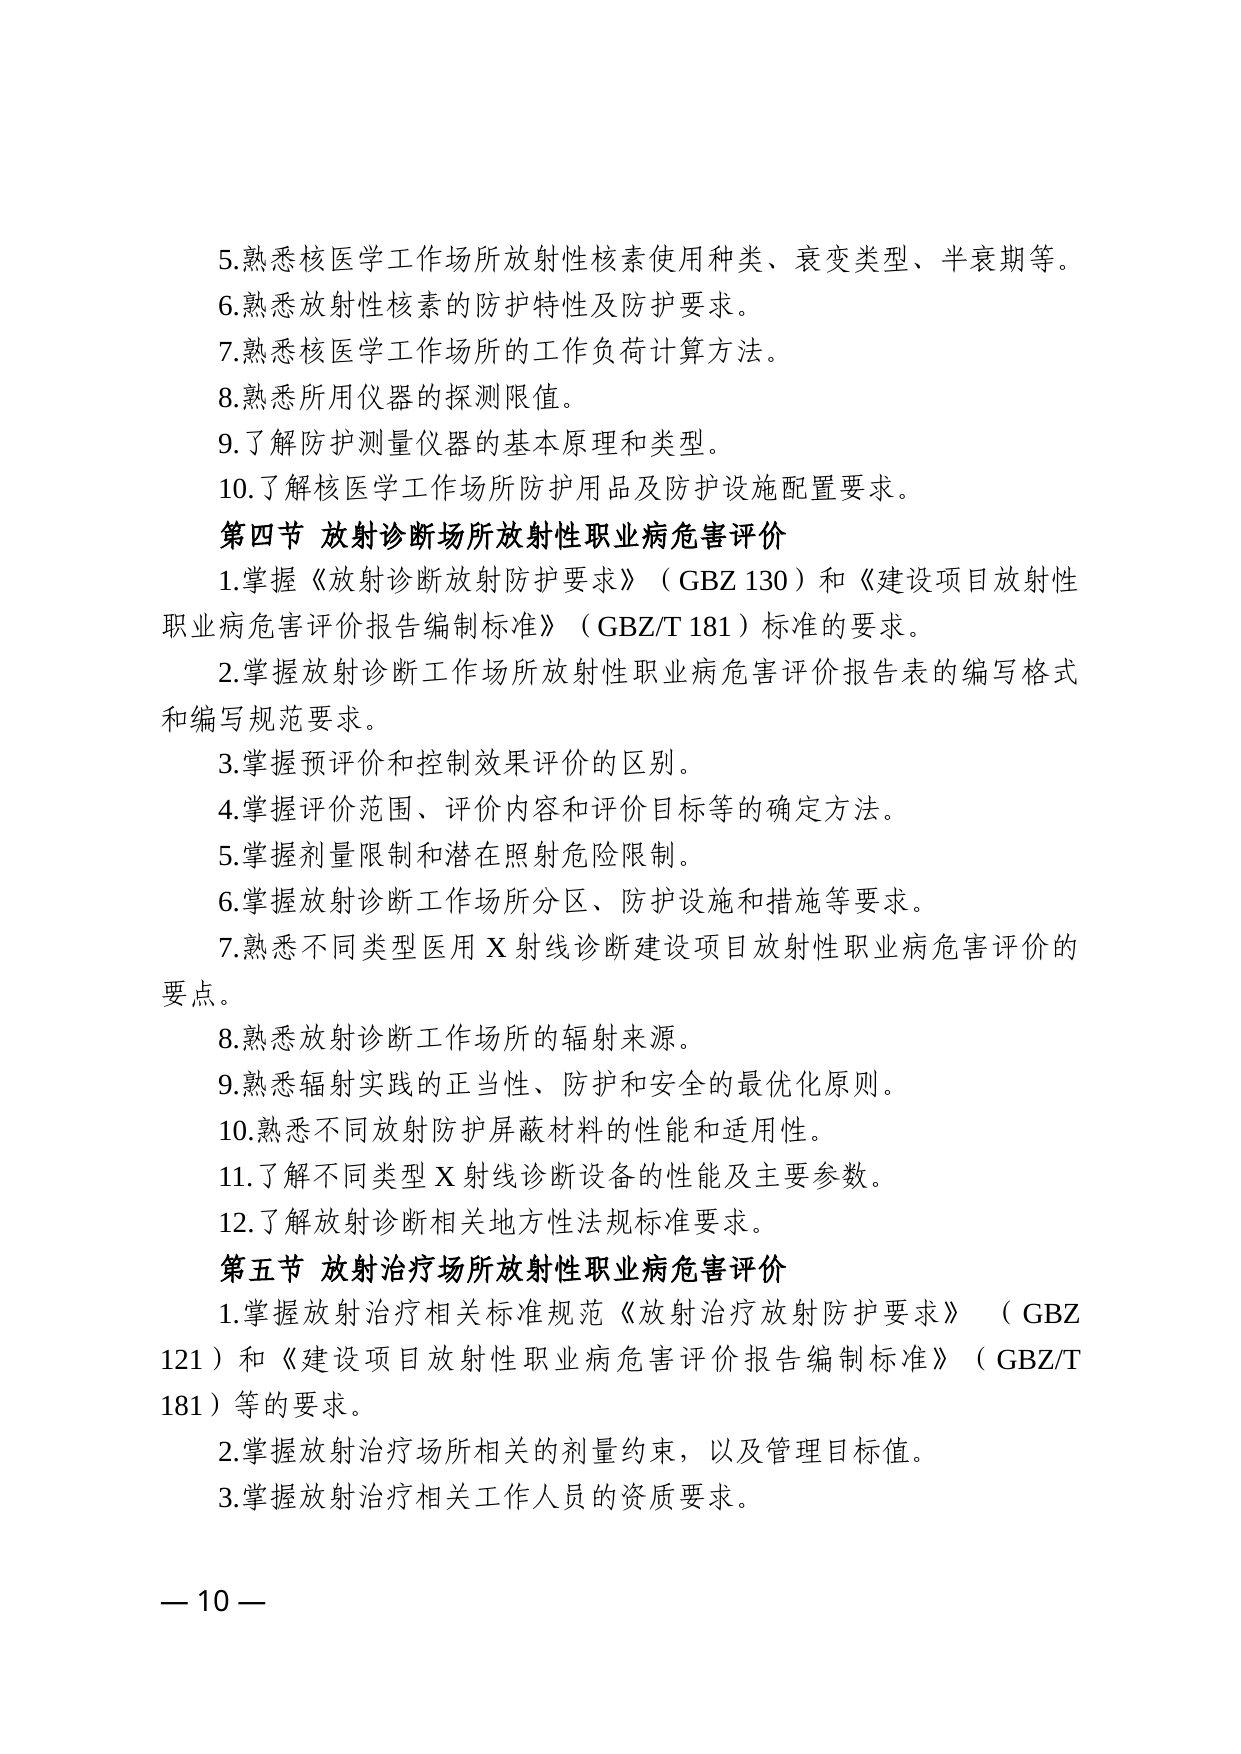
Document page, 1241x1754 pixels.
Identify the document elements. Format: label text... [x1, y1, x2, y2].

text 7.熟悉核医学工作场所的工作负荷计算方法。 [159, 327, 1081, 373]
text 1.掌握《放射诊断放射防护要求》（GBZ 130）和《建设项目放射性职业病危害评价报告编制标准》（GBZ/T 181）标准的要求。 [159, 556, 1081, 648]
text 7.熟悉不同类型医用X射线诊断建设项目放射性职业病危害评价的要点。 [159, 923, 1081, 1014]
text 6.掌握放射诊断工作场所分区、防护设施和措施等要求。 [159, 877, 1081, 923]
text 第五节 放射治疗场所放射性职业病危害评价 [159, 1244, 1081, 1289]
text 3.掌握预评价和控制效果评价的区别。 [159, 739, 1081, 785]
text 8.熟悉所用仪器的探测限值。 [159, 373, 1081, 419]
text 2.掌握放射诊断工作场所放射性职业病危害评价报告表的编写格式和编写规范要求。 [159, 648, 1081, 739]
text 9.了解防护测量仪器的基本原理和类型。 [159, 419, 1081, 464]
text 4.掌握评价范围、评价内容和评价目标等的确定方法。 [159, 785, 1081, 831]
text 3.掌握放射治疗相关工作人员的资质要求。 [159, 1473, 1081, 1519]
text 12.了解放射诊断相关地方性法规标准要求。 [159, 1198, 1081, 1244]
text 1.掌握放射治疗相关标准规范《放射治疗放射防护要求》 （GBZ 121）和《建设项目放射性职业病危害评价报告编制标准》（GBZ/T 181）等的要求。 [159, 1289, 1081, 1427]
text 10.熟悉不同放射防护屏蔽材料的性能和适用性。 [159, 1106, 1081, 1152]
text 9.熟悉辐射实践的正当性、防护和安全的最优化原则。 [159, 1060, 1081, 1106]
text 11.了解不同类型X射线诊断设备的性能及主要参数。 [159, 1152, 1081, 1198]
text 2.掌握放射治疗场所相关的剂量约束，以及管理目标值。 [159, 1427, 1081, 1473]
text 8.熟悉放射诊断工作场所的辐射来源。 [159, 1014, 1081, 1060]
text 5.熟悉核医学工作场所放射性核素使用种类、衰变类型、半衰期等。 [159, 235, 1081, 281]
text 10.了解核医学工作场所防护用品及防护设施配置要求。 [159, 464, 1081, 510]
text 第四节 放射诊断场所放射性职业病危害评价 [159, 510, 1081, 556]
text 6.熟悉放射性核素的防护特性及防护要求。 [159, 281, 1081, 327]
text 5.掌握剂量限制和潜在照射危险限制。 [159, 831, 1081, 877]
